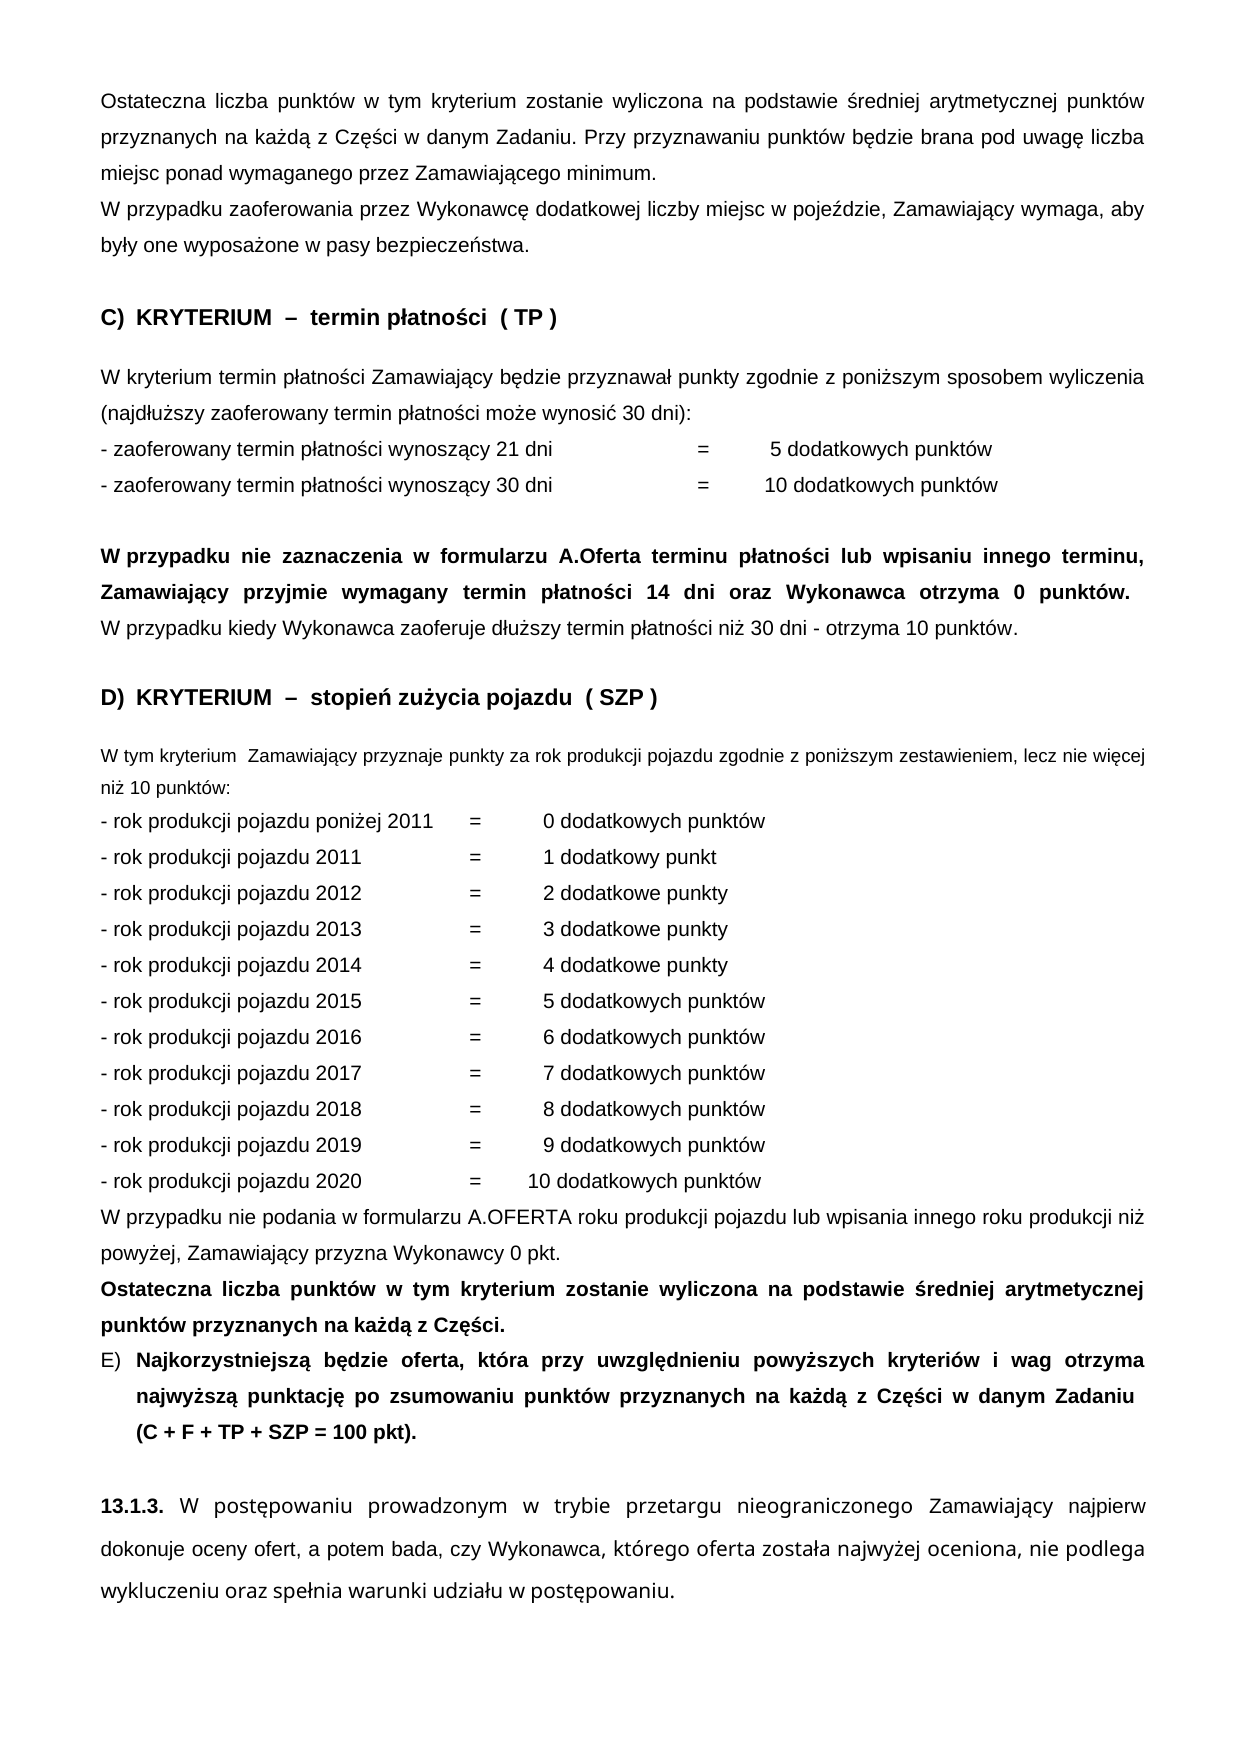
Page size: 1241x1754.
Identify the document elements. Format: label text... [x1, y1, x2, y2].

text 13.1.3. W postępowaniu prowadzonym w trybie przetargu nieograniczonego Zamawiający najpierw dokonuje oceny ofert, a potem bada, czy Wykonawca, którego oferta została najwyżej oceniona, nie podlega wykluczeniu oraz spełnia warunki udziału w postępowaniu. [100, 1491, 1146, 1605]
text Ostateczna liczba punktów w tym kryterium zostanie wyliczona na podstawie średniej arytmetycznej punktów przyznanych na każdą z Części w danym Zadaniu. Przy przyznawaniu punktów będzie brana pod uwagę liczba miejsc ponad wymaganego przez Zamawiającego minimum. [100, 89, 1146, 184]
text - rok produkcji pojazdu 2017 = 7 dodatkowych punktów [100, 1061, 1146, 1085]
text - rok produkcji pojazdu 2012 = 2 dodatkowe punkty [100, 881, 1146, 905]
text Ostateczna liczba punktów w tym kryterium zostanie wyliczona na podstawie średniej arytmetycznej punktów przyznanych na każdą z Części. [100, 1276, 1146, 1336]
text - rok produkcji pojazdu 2020 = 10 dodatkowych punktów [100, 1169, 1146, 1193]
text - rok produkcji pojazdu 2015 = 5 dodatkowych punktów [100, 989, 1146, 1013]
list KRYTERIUM – stopień zużycia pojazdu ( SZP ) [100, 684, 1146, 711]
list KRYTERIUM – termin płatności ( TP ) [100, 304, 1146, 331]
text - zaoferowany termin płatności wynoszący 21 dni = 5 dodatkowych punktów [100, 436, 1146, 460]
text - rok produkcji pojazdu poniżej 2011 = 0 dodatkowych punktów [100, 809, 1146, 833]
text - zaoferowany termin płatności wynoszący 30 dni = 10 dodatkowych punktów [100, 472, 1146, 496]
text - rok produkcji pojazdu 2013 = 3 dodatkowe punkty [100, 917, 1146, 941]
text - rok produkcji pojazdu 2011 = 1 dodatkowy punkt [100, 845, 1146, 869]
text - rok produkcji pojazdu 2014 = 4 dodatkowe punkty [100, 953, 1146, 977]
text - rok produkcji pojazdu 2016 = 6 dodatkowych punktów [100, 1025, 1146, 1049]
text - rok produkcji pojazdu 2018 = 8 dodatkowych punktów [100, 1097, 1146, 1121]
text - rok produkcji pojazdu 2019 = 9 dodatkowych punktów [100, 1133, 1146, 1157]
text W tym kryterium Zamawiający przyznaje punkty za rok produkcji pojazdu zgodnie z poniższym zestawieniem, lecz nie więcej niż 10 punktów: [100, 745, 1146, 798]
text W przypadku nie podania w formularzu A.OFERTA roku produkcji pojazdu lub wpisania innego roku produkcji niż powyżej, Zamawiający przyzna Wykonawcy 0 pkt. [100, 1204, 1146, 1264]
text W przypadku zaoferowania przez Wykonawcę dodatkowej liczby miejsc w pojeździe, Zamawiający wymaga, aby były one wyposażone w pasy bezpieczeństwa. [100, 196, 1146, 256]
text W kryterium termin płatności Zamawiający będzie przyznawał punkty zgodnie z poniższym sposobem wyliczenia (najdłuższy zaoferowany termin płatności może wynosić 30 dni): [100, 364, 1146, 424]
list Najkorzystniejszą będzie oferta, która przy uwzględnieniu powyższych kryteriów i wag otrzyma najwyższą punktację po zsumowaniu punktów przyznanych na każdą z Części w danym Zadaniu (C + F + TP + SZP = 100 pkt). [100, 1348, 1146, 1444]
text W przypadku nie zaznaczenia w formularzu A.Oferta terminu płatności lub wpisaniu innego terminu, Zamawiający przyjmie wymagany termin płatności 14 dni oraz Wykonawca otrzyma 0 punktów. W przypadku kiedy Wykonawca zaoferuje dłuższy termin płatności niż 30 dni - otrzyma 10 punktów. [100, 544, 1146, 640]
